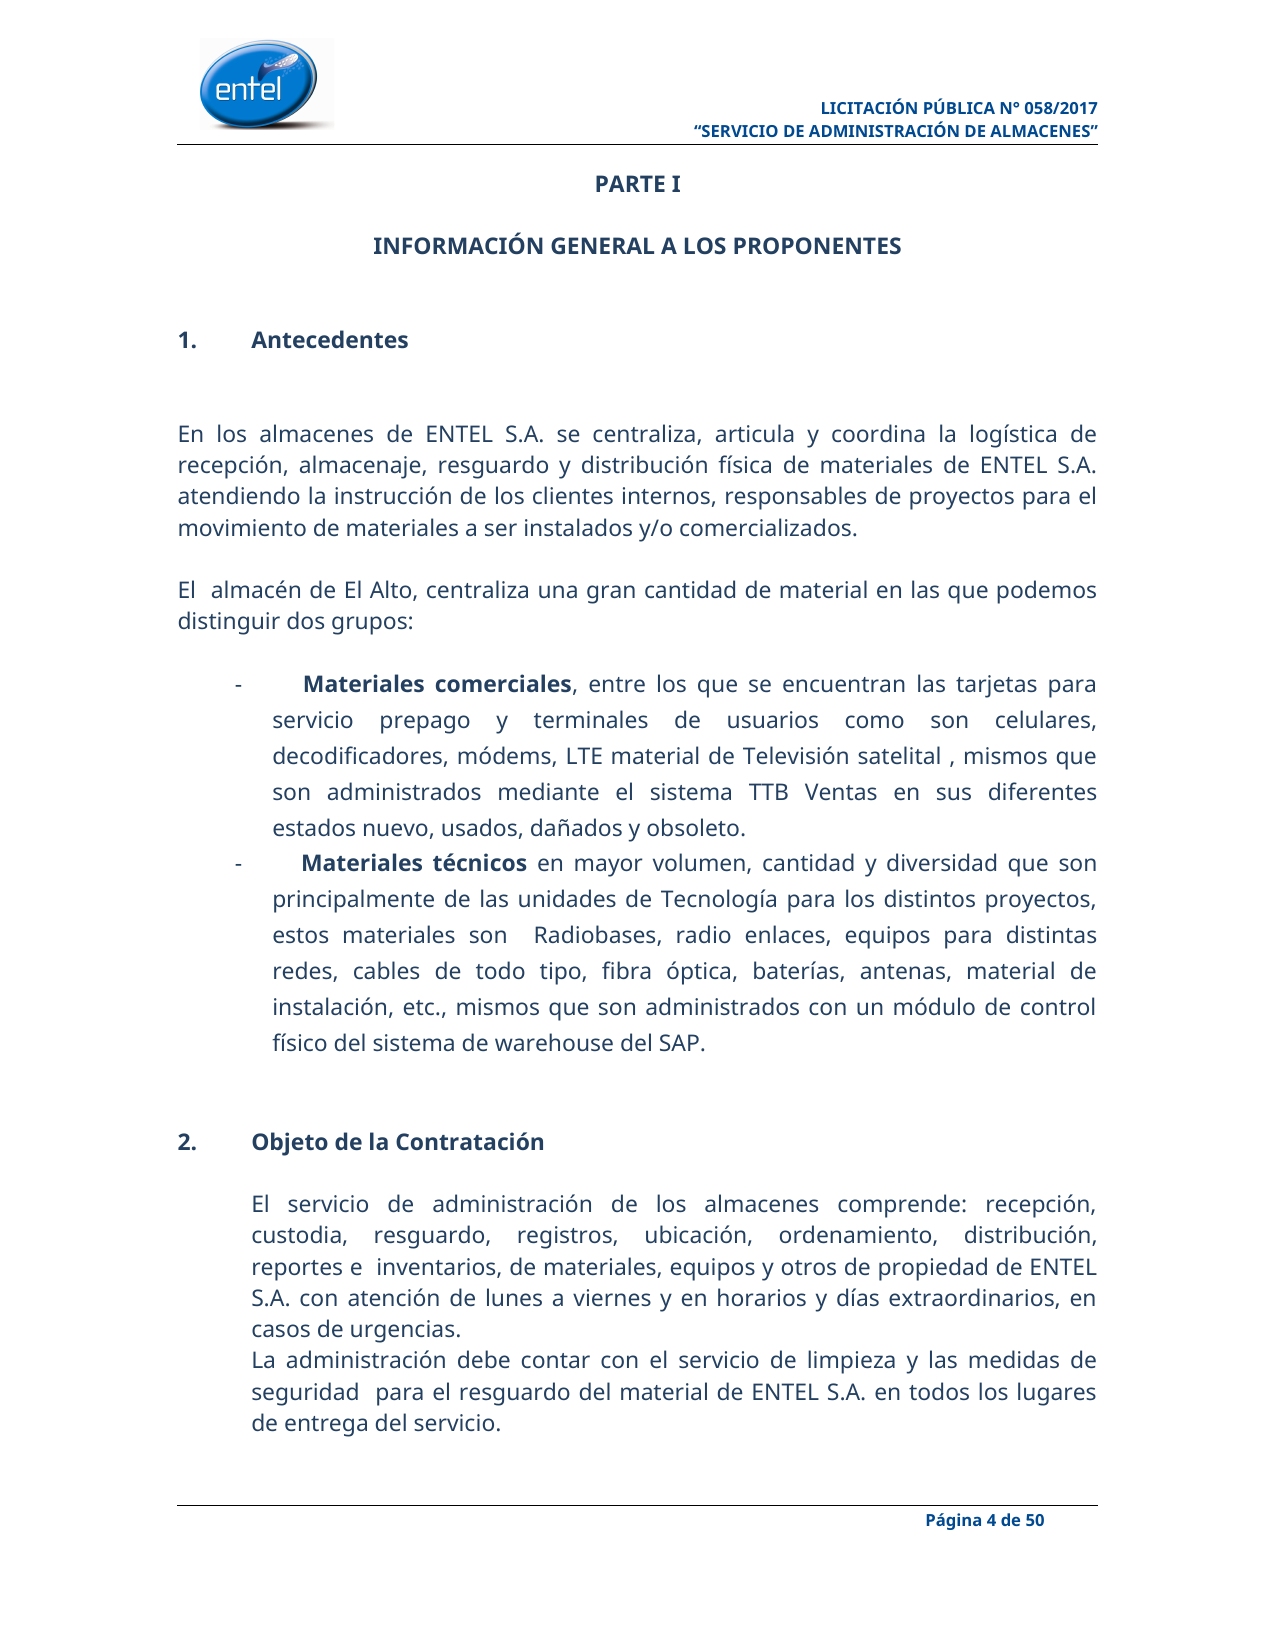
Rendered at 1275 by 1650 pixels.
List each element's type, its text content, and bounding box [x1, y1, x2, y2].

text El servicio de administración de los almacenes comprende: recepción, custodia, resguardo, registros, ubicación, ordenamiento, distribución, reportes e inventarios, de materiales, equipos y otros de propiedad de ENTEL S.A. con atención de lunes a viernes y en horarios y días extraordinarios, en casos de urgencias. [251, 1188, 1098, 1344]
text El almacén de El Alto, centraliza una gran cantidad de material en las que podemos distinguir dos grupos: [177, 574, 1098, 636]
list Materiales técnicos en mayor volumen, cantidad y diversidad que son principalmente de las unidades de Tecnología para los distintos proyectos, estos materiales son Radiobases, radio enlaces, equipos para distintas redes, cables de todo tipo, fibra óptica, baterías, antenas, material de instalación, etc., mismos que son administrados con un módulo de control físico del sistema de warehouse del SAP. [234, 847, 1098, 1058]
list Antecedentes [177, 324, 1098, 355]
text INFORMACIÓN GENERAL A LOS PROPONENTES [177, 230, 1098, 261]
text La administración debe contar con el servicio de limpieza y las medidas de seguridad para el resguardo del material de ENTEL S.A. en todos los lugares de entrega del servicio. [251, 1344, 1098, 1438]
text En los almacenes de ENTEL S.A. se centraliza, articula y coordina la logística de recepción, almacenaje, resguardo y distribución física de materiales de ENTEL S.A. atendiendo la instrucción de los clientes internos, responsables de proyectos para el movimiento de materiales a ser instalados y/o comercializados. [177, 418, 1098, 543]
picture [199, 38, 335, 130]
list Objeto de la Contratación [177, 1126, 1098, 1157]
text PARTE I [177, 168, 1098, 199]
list Materiales comerciales, entre los que se encuentran las tarjetas para servicio prepago y terminales de usuarios como son celulares, decodificadores, módems, LTE material de Televisión satelital , mismos que son administrados mediante el sistema TTB Ventas en sus diferentes estados nuevo, usados, dañados y obsoleto. [234, 668, 1098, 843]
